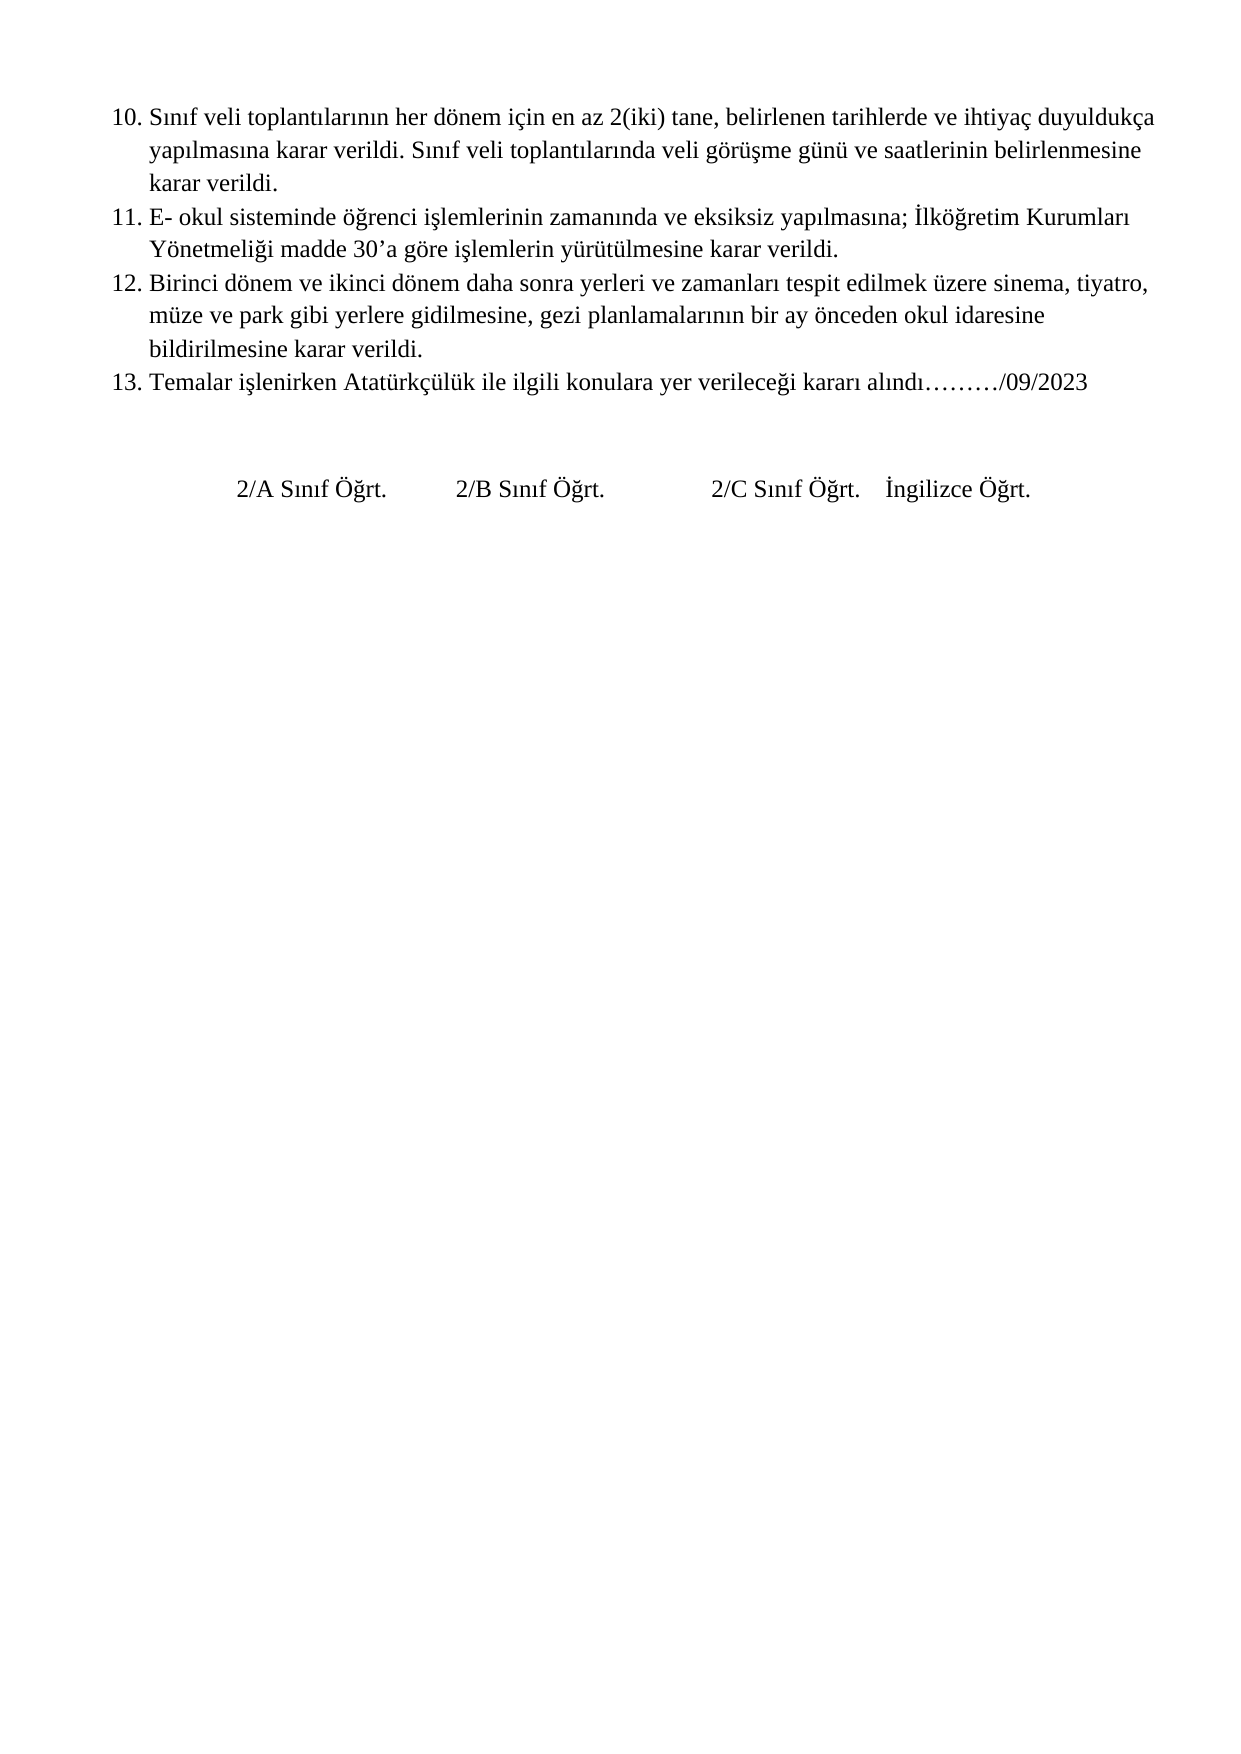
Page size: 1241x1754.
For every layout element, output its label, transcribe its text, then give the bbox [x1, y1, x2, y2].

text 2/A Sınıf Öğrt. 2/B Sınıf Öğrt. 2/C Sınıf Öğrt. İngilizce Öğrt. [74, 474, 1181, 503]
list Sınıf veli toplantılarının her dönem için en az 2(iki) tane, belirlenen tarihlerde ve ihtiyaç duyuldukça yapılmasına karar verildi. Sınıf veli toplantılarında veli görüşme günü ve saatlerinin belirlenmesine karar verildi. [111, 102, 1181, 197]
list E- okul sisteminde öğrenci işlemlerinin zamanında ve eksiksiz yapılmasına; İlköğretim Kurumları Yönetmeliği madde 30’a göre işlemlerin yürütülmesine karar verildi. [111, 202, 1181, 263]
list Birinci dönem ve ikinci dönem daha sonra yerleri ve zamanları tespit edilmek üzere sinema, tiyatro, müze ve park gibi yerlere gidilmesine, gezi planlamalarının bir ay önceden okul idaresine bildirilmesine karar verildi. [111, 268, 1181, 362]
list Temalar işlenirken Atatürkçülük ile ilgili konulara yer verileceği kararı alındı………/09/2023 [111, 367, 1181, 395]
